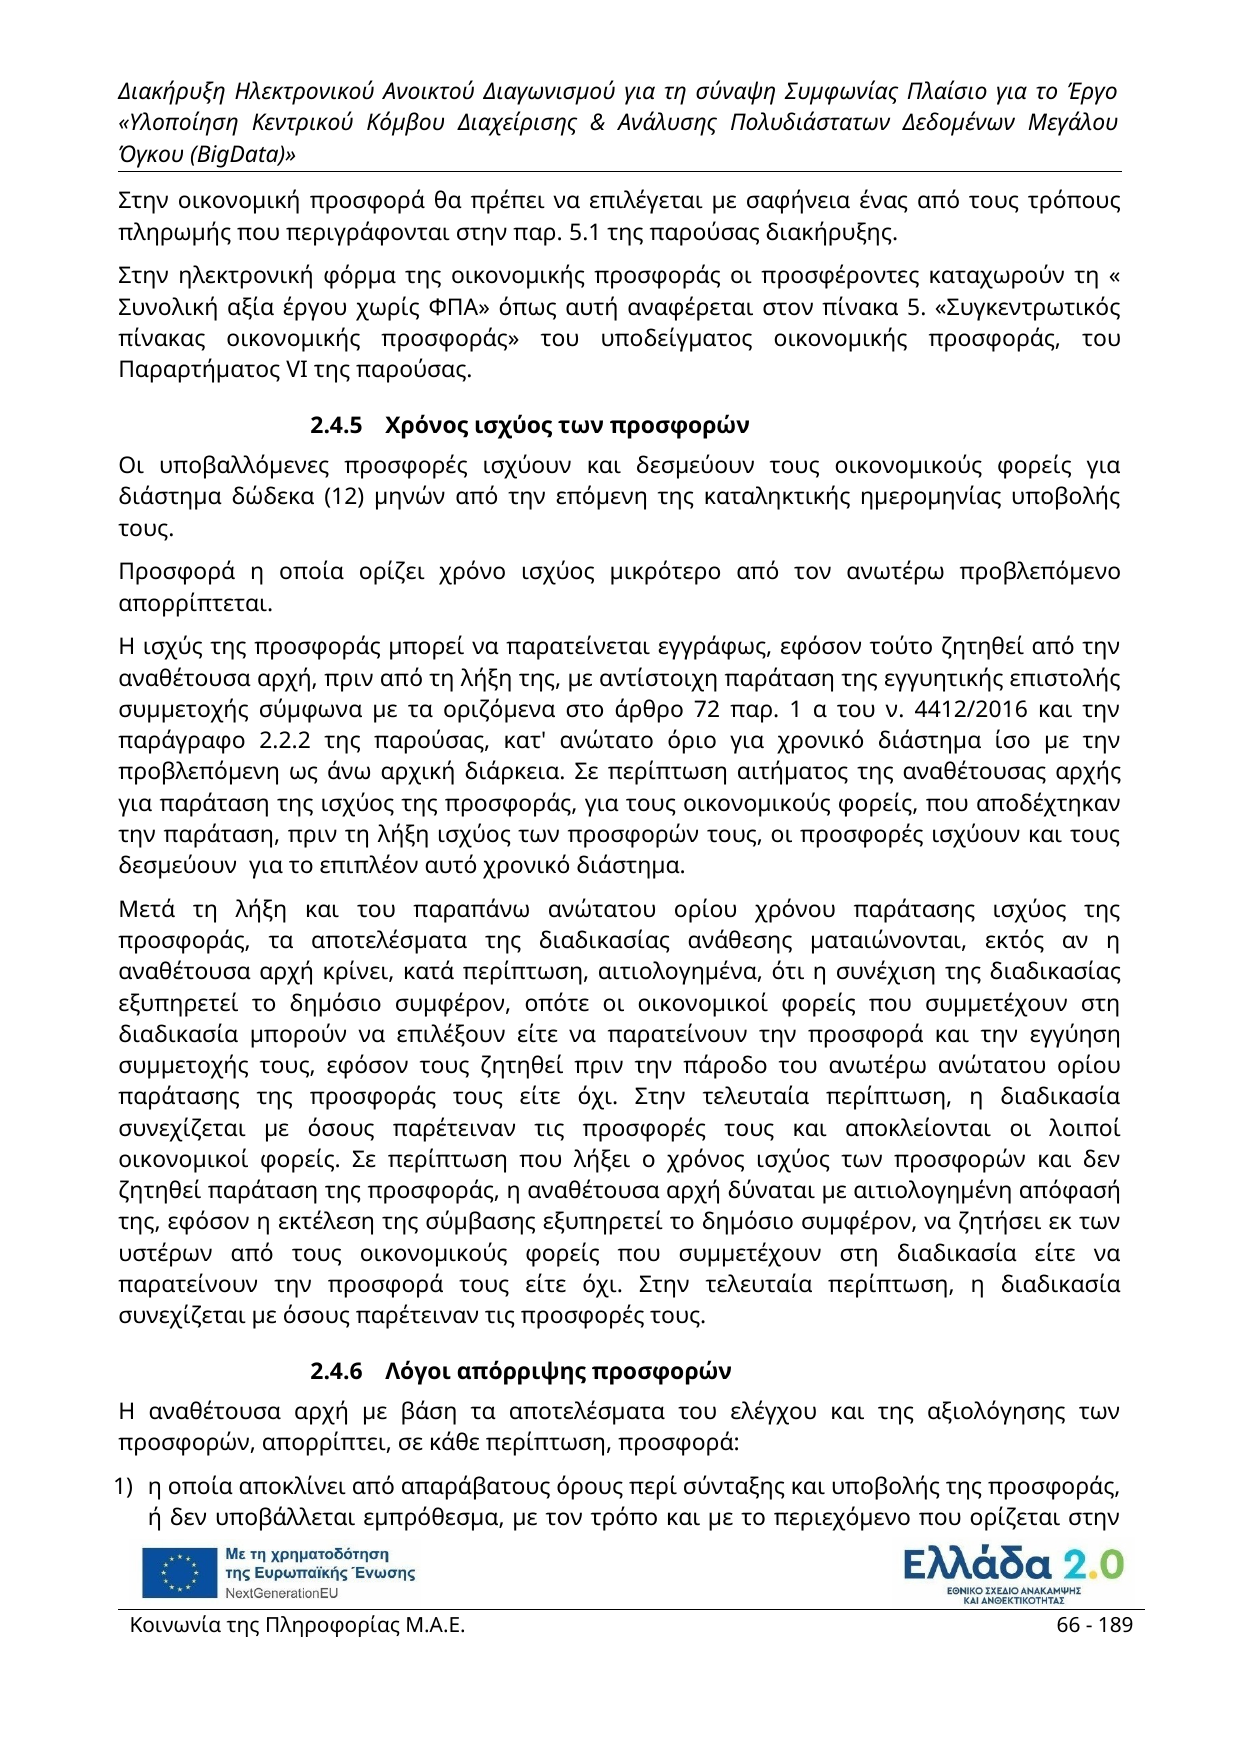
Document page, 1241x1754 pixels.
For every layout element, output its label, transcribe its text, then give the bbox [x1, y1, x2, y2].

text Στην οικονομική προσφορά θα πρέπει να επιλέγεται με σαφήνεια ένας από τους τρόπους πληρωμής που περιγράφονται στην παρ. ‎5.1 της παρούσας διακήρυξης. [118, 184, 1122, 247]
text Η ισχύς της προσφοράς μπορεί να παρατείνεται εγγράφως, εφόσον τούτο ζητηθεί από την αναθέτουσα αρχή, πριν από τη λήξη της, με αντίστοιχη παράταση της εγγυητικής επιστολής συμμετοχής σύμφωνα με τα οριζόμενα στο άρθρο 72 παρ. 1 α του ν. 4412/2016 και την παράγραφο ‎2.2.2 της παρούσας, κατ' ανώτατο όριο για χρονικό διάστημα ίσο με την προβλεπόμενη ως άνω αρχική διάρκεια. Σε περίπτωση αιτήματος της αναθέτουσας αρχής για παράταση της ισχύος της προσφοράς, για τους οικονομικούς φορείς, που αποδέχτηκαν την παράταση, πριν τη λήξη ισχύος των προσφορών τους, οι προσφορές ισχύουν και τους δεσμεύουν για το επιπλέον αυτό χρονικό διάστημα. [118, 630, 1122, 880]
text Στην ηλεκτρονική φόρμα της οικονομικής προσφοράς οι προσφέροντες καταχωρούν τη « Συνολική αξία έργου χωρίς ΦΠΑ» όπως αυτή αναφέρεται στον πίνακα 5. «Συγκεντρωτικός πίνακας οικονομικής προσφοράς» του υποδείγματος οικονομικής προσφοράς, του Παραρτήματος VI της παρούσας. [118, 259, 1122, 384]
text Οι υποβαλλόμενες προσφορές ισχύουν και δεσμεύουν τους οικονομικούς φορείς για διάστημα δώδεκα (12) μηνών από την επόμενη της καταληκτικής ημερομηνίας υποβολής τους. [118, 449, 1122, 543]
text Χρόνος ισχύος των προσφορών [310, 409, 1122, 441]
text Προσφορά η οποία ορίζει χρόνο ισχύος μικρότερο από τον ανωτέρω προβλεπόμενο απορρίπτεται. [118, 555, 1122, 618]
text Λόγοι απόρριψης προσφορών [310, 1355, 1122, 1386]
text Μετά τη λήξη και του παραπάνω ανώτατου ορίου χρόνου παράτασης ισχύος της προσφοράς, τα αποτελέσματα της διαδικασίας ανάθεσης ματαιώνονται, εκτός αν η αναθέτουσα αρχή κρίνει, κατά περίπτωση, αιτιολογημένα, ότι η συνέχιση της διαδικασίας εξυπηρετεί το δημόσιο συμφέρον, οπότε οι οικονομικοί φορείς που συμμετέχουν στη διαδικασία μπορούν να επιλέξουν είτε να παρατείνουν την προσφορά και την εγγύηση συμμετοχής τους, εφόσον τους ζητηθεί πριν την πάροδο του ανωτέρω ανώτατου ορίου παράτασης της προσφοράς τους είτε όχι. Στην τελευταία περίπτωση, η διαδικασία συνεχίζεται με όσους παρέτειναν τις προσφορές τους και αποκλείονται οι λοιποί οικονομικοί φορείς. Σε περίπτωση που λήξει ο χρόνος ισχύος των προσφορών και δεν ζητηθεί παράταση της προσφοράς, η αναθέτουσα αρχή δύναται με αιτιολογημένη απόφασή της, εφόσον η εκτέλεση της σύμβασης εξυπηρετεί το δημόσιο συμφέρον, να ζητήσει εκ των υστέρων από τους οικονομικούς φορείς που συμμετέχουν στη διαδικασία είτε να παρατείνουν την προσφορά τους είτε όχι. Στην τελευταία περίπτωση, η διαδικασία συνεχίζεται με όσους παρέτειναν τις προσφορές τους. [118, 893, 1122, 1330]
picture [129, 1539, 422, 1608]
text H αναθέτουσα αρχή με βάση τα αποτελέσματα του ελέγχου και της αξιολόγησης των προσφορών, απορρίπτει, σε κάθε περίπτωση, προσφορά: [118, 1395, 1122, 1457]
picture [892, 1537, 1135, 1609]
